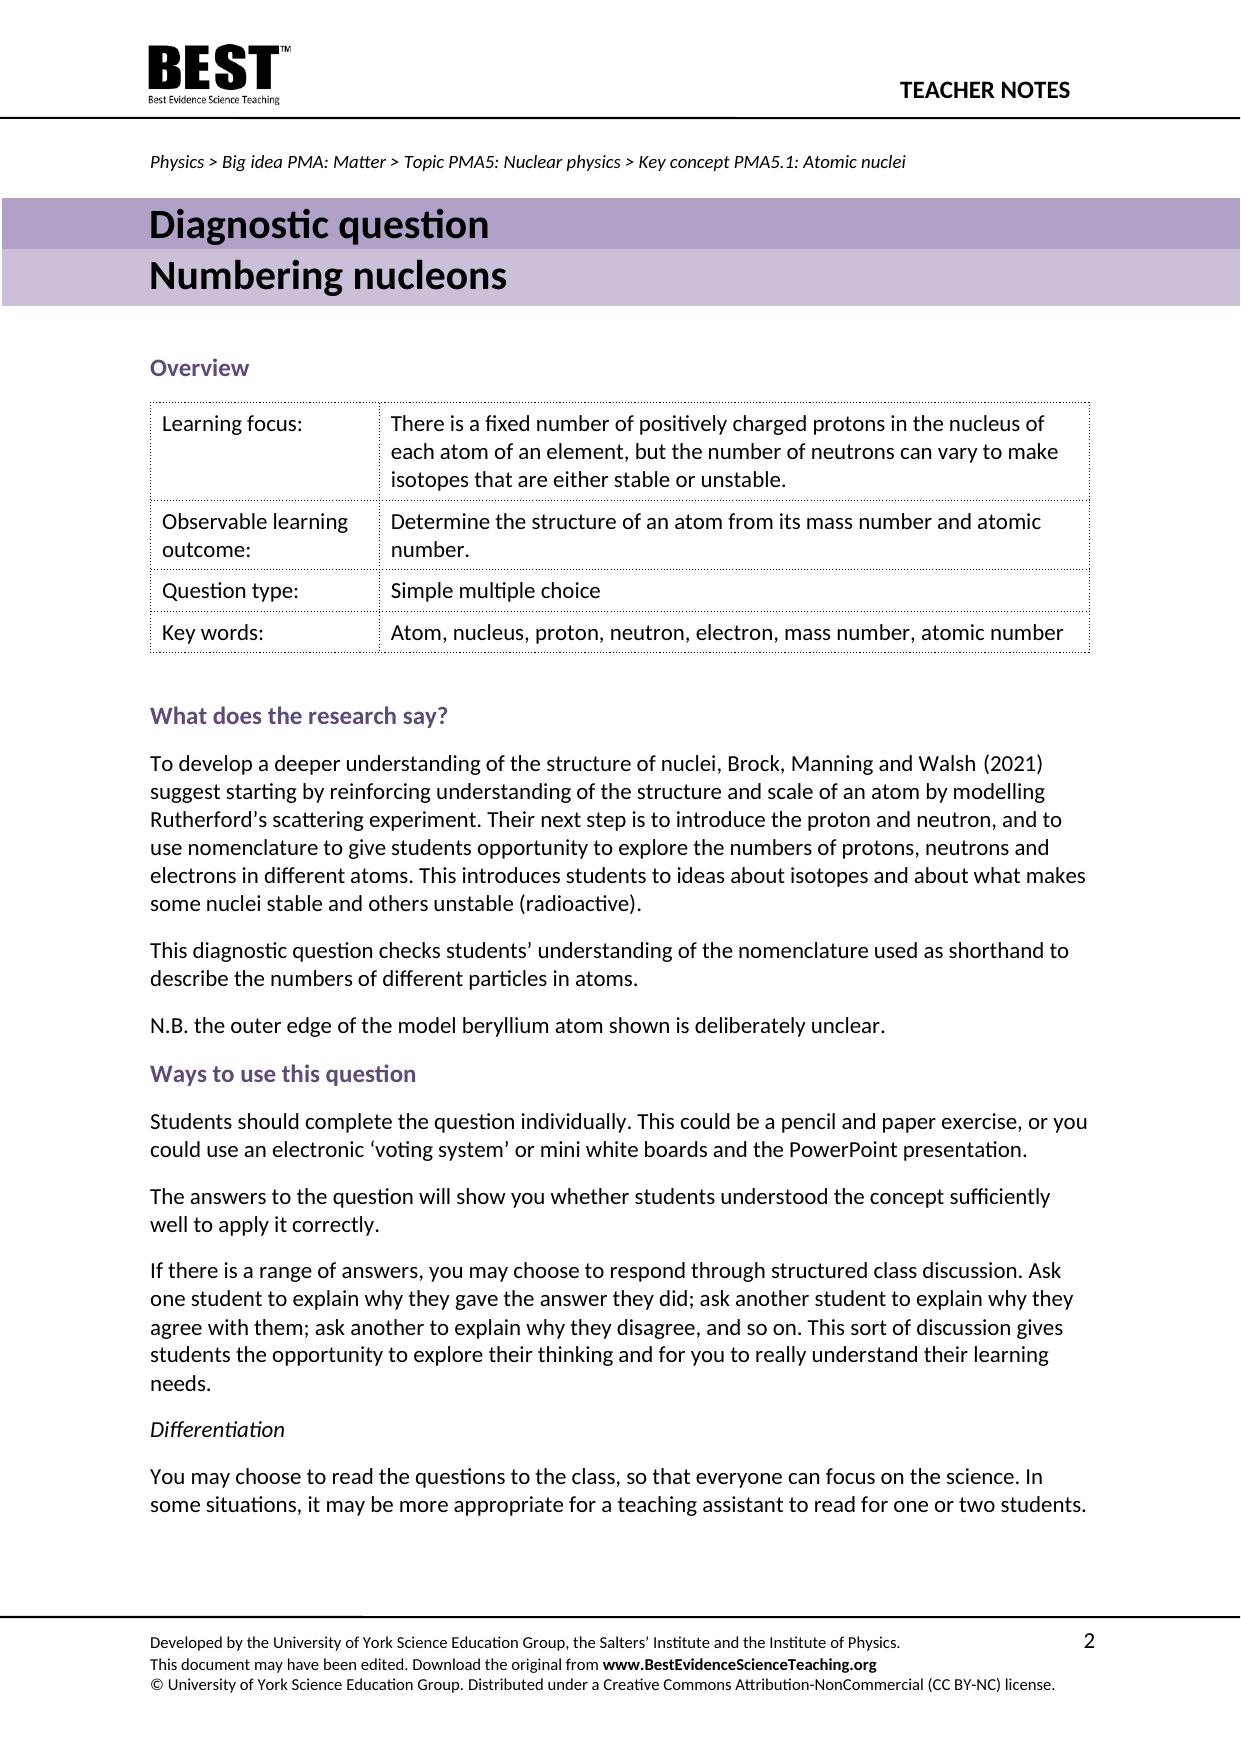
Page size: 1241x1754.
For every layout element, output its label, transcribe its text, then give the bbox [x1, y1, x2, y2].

text The answers to the question will show you whether students understood the concept sufficiently well to apply it correctly. [150, 1182, 1090, 1238]
table_cell Numbering nucleons [2, 249, 1240, 306]
table_cell Key words: [151, 611, 379, 652]
table_header Learning focus: [151, 402, 379, 499]
table_cell Observable learning outcome: [151, 500, 379, 569]
text Students should complete the question individually. This could be a pencil and paper exercise, or you could use an electronic ‘voting system’ or mini white boards and the PowerPoint presentation. [150, 1107, 1090, 1163]
table_cell Determine the structure of an atom from its mass number and atomic number. [379, 500, 1090, 569]
text You may choose to read the questions to the class, so that everyone can focus on the science. In some situations, it may be more appropriate for a teaching assistant to read for one or two students. [150, 1462, 1090, 1518]
text Overview [150, 353, 1090, 383]
text This diagnostic question checks students’ understanding of the nomenclature used as shorthand to describe the numbers of different particles in atoms. [150, 936, 1090, 992]
table_cell Simple multiple choice [379, 569, 1090, 611]
table_header There is a fixed number of positively charged protons in the nucleus of each atom of an element, but the number of neutrons can vary to make isotopes that are either stable or unstable. [379, 402, 1090, 499]
picture [148, 44, 291, 105]
table_cell Question type: [151, 569, 379, 611]
text N.B. the outer edge of the model beryllium atom shown is deliberately unclear. [150, 1011, 1090, 1039]
text To develop a deeper understanding of the structure of nuclei, Brock, Manning and Walsh (2021) suggest starting by reinforcing understanding of the structure and scale of an atom by modelling Rutherford’s scattering experiment. Their next step is to introduce the proton and neutron, and to use nomenclature to give students opportunity to explore the numbers of protons, neutrons and electrons in different atoms. This introduces students to ideas about isotopes and about what makes some nuclei stable and others unstable (radioactive). [150, 749, 1090, 917]
text If there is a range of answers, you may choose to respond through structured class discussion. Ask one student to explain why they gave the answer they did; ask another student to explain why they agree with them; ask another to explain why they disagree, and so on. This sort of discussion gives students the opportunity to explore their thinking and for you to really understand their learning needs. [150, 1257, 1090, 1397]
text Physics > Big idea PMA: Matter > Topic PMA5: Nuclear physics > Key concept PMA5.1: Atomic nuclei [150, 150, 1090, 173]
table_cell Atom, nucleus, proton, neutron, electron, mass number, atomic number [379, 611, 1090, 652]
text What does the research say? [150, 700, 1090, 731]
text Differentiation [150, 1415, 1090, 1443]
text Ways to use this question [150, 1058, 1090, 1088]
table_header Diagnostic question [2, 198, 1240, 249]
